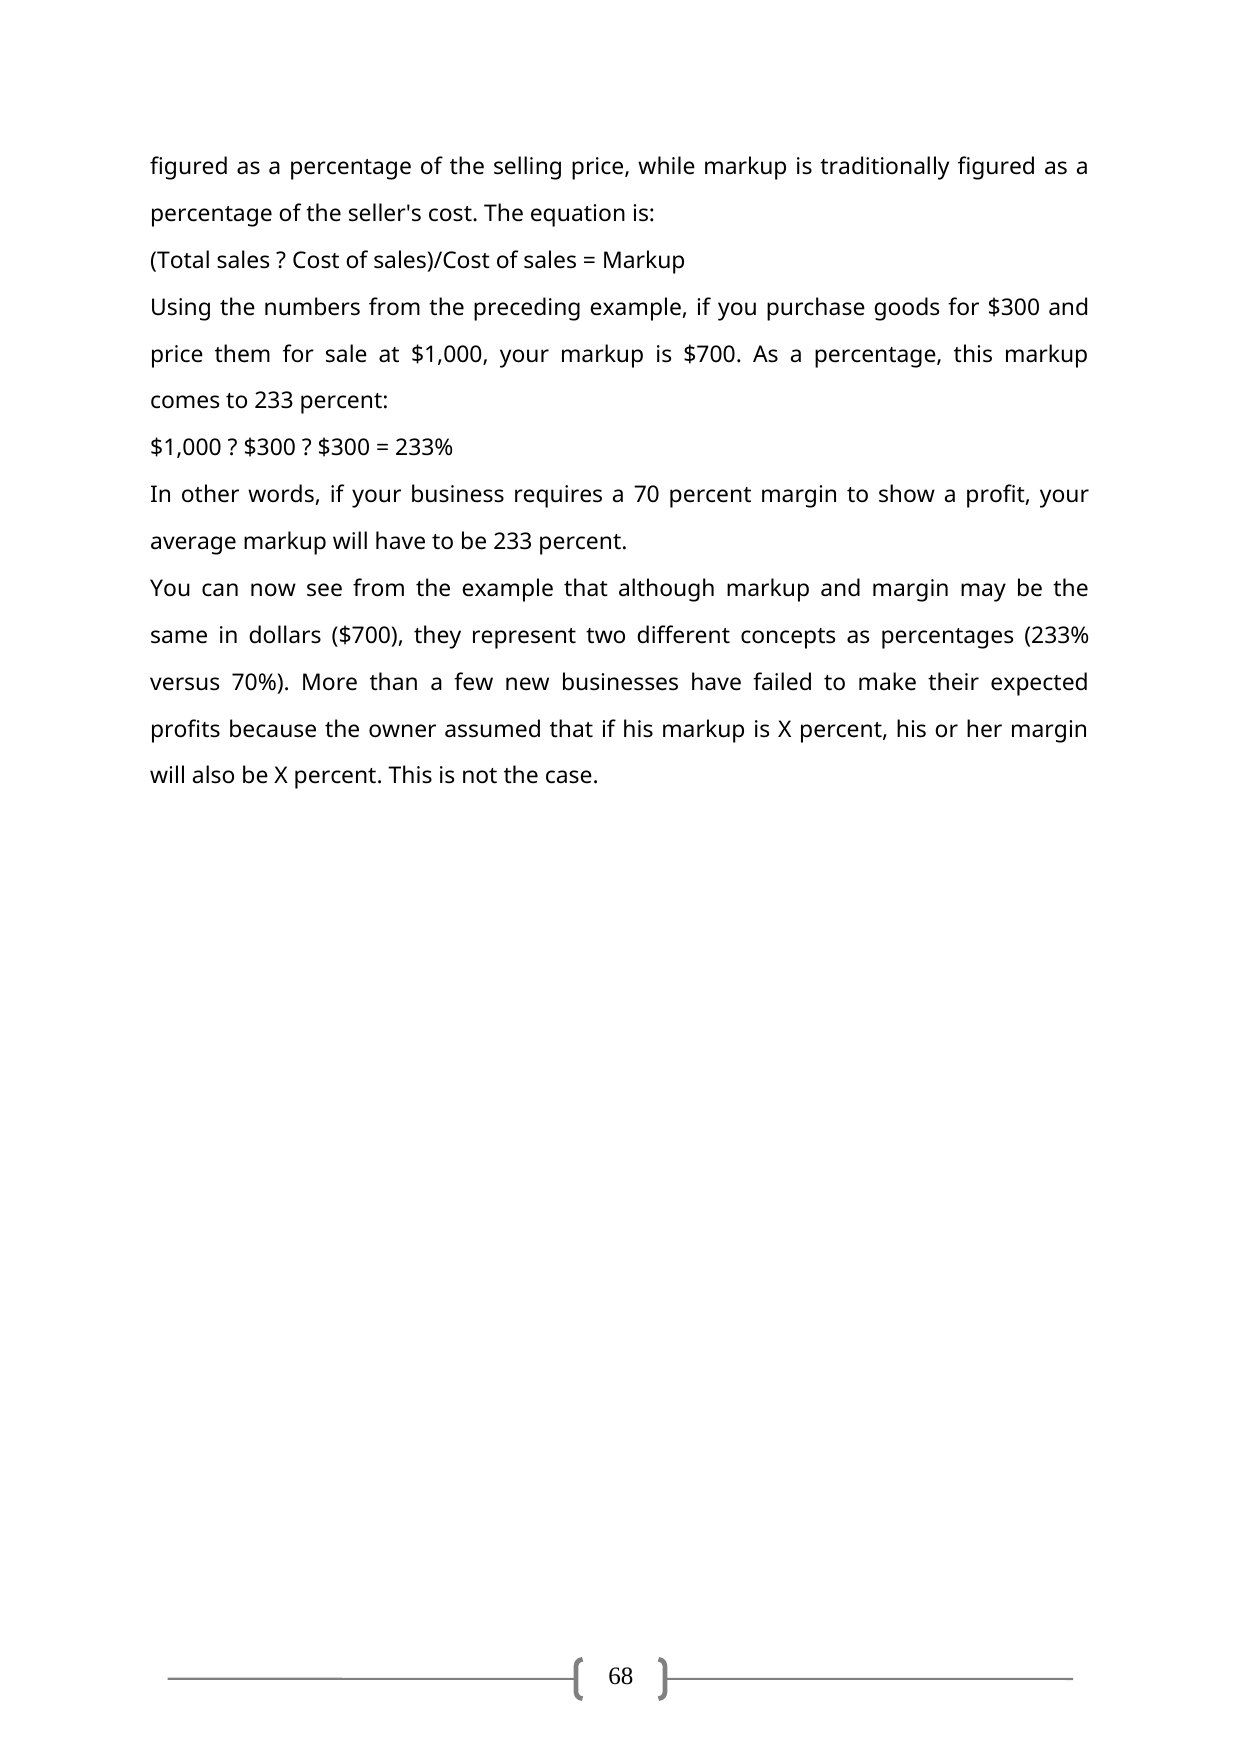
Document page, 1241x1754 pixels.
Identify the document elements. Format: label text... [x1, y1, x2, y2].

text Using the numbers from the preceding example, if you purchase goods for $300 and price them for sale at $1,000, your markup is $700. As a percentage, this markup comes to 233 percent: [150, 291, 1090, 416]
text In other words, if your business requires a 70 percent margin to show a profit, your average markup will have to be 233 percent. [150, 478, 1090, 556]
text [150, 150, 1090, 228]
text You can now see from the example that although markup and margin may be the same in dollars ($700), they represent two different concepts as percentages (233% versus 70%). More than a few new businesses have failed to make their expected profits because the owner assumed that if his markup is X percent, his or her margin will also be X percent. This is not the case. [150, 572, 1090, 791]
text $1,000 ? $300 ? $300 = 233% [150, 431, 1090, 462]
text (Total sales ? Cost of sales)/Cost of sales = Markup [150, 244, 1090, 275]
